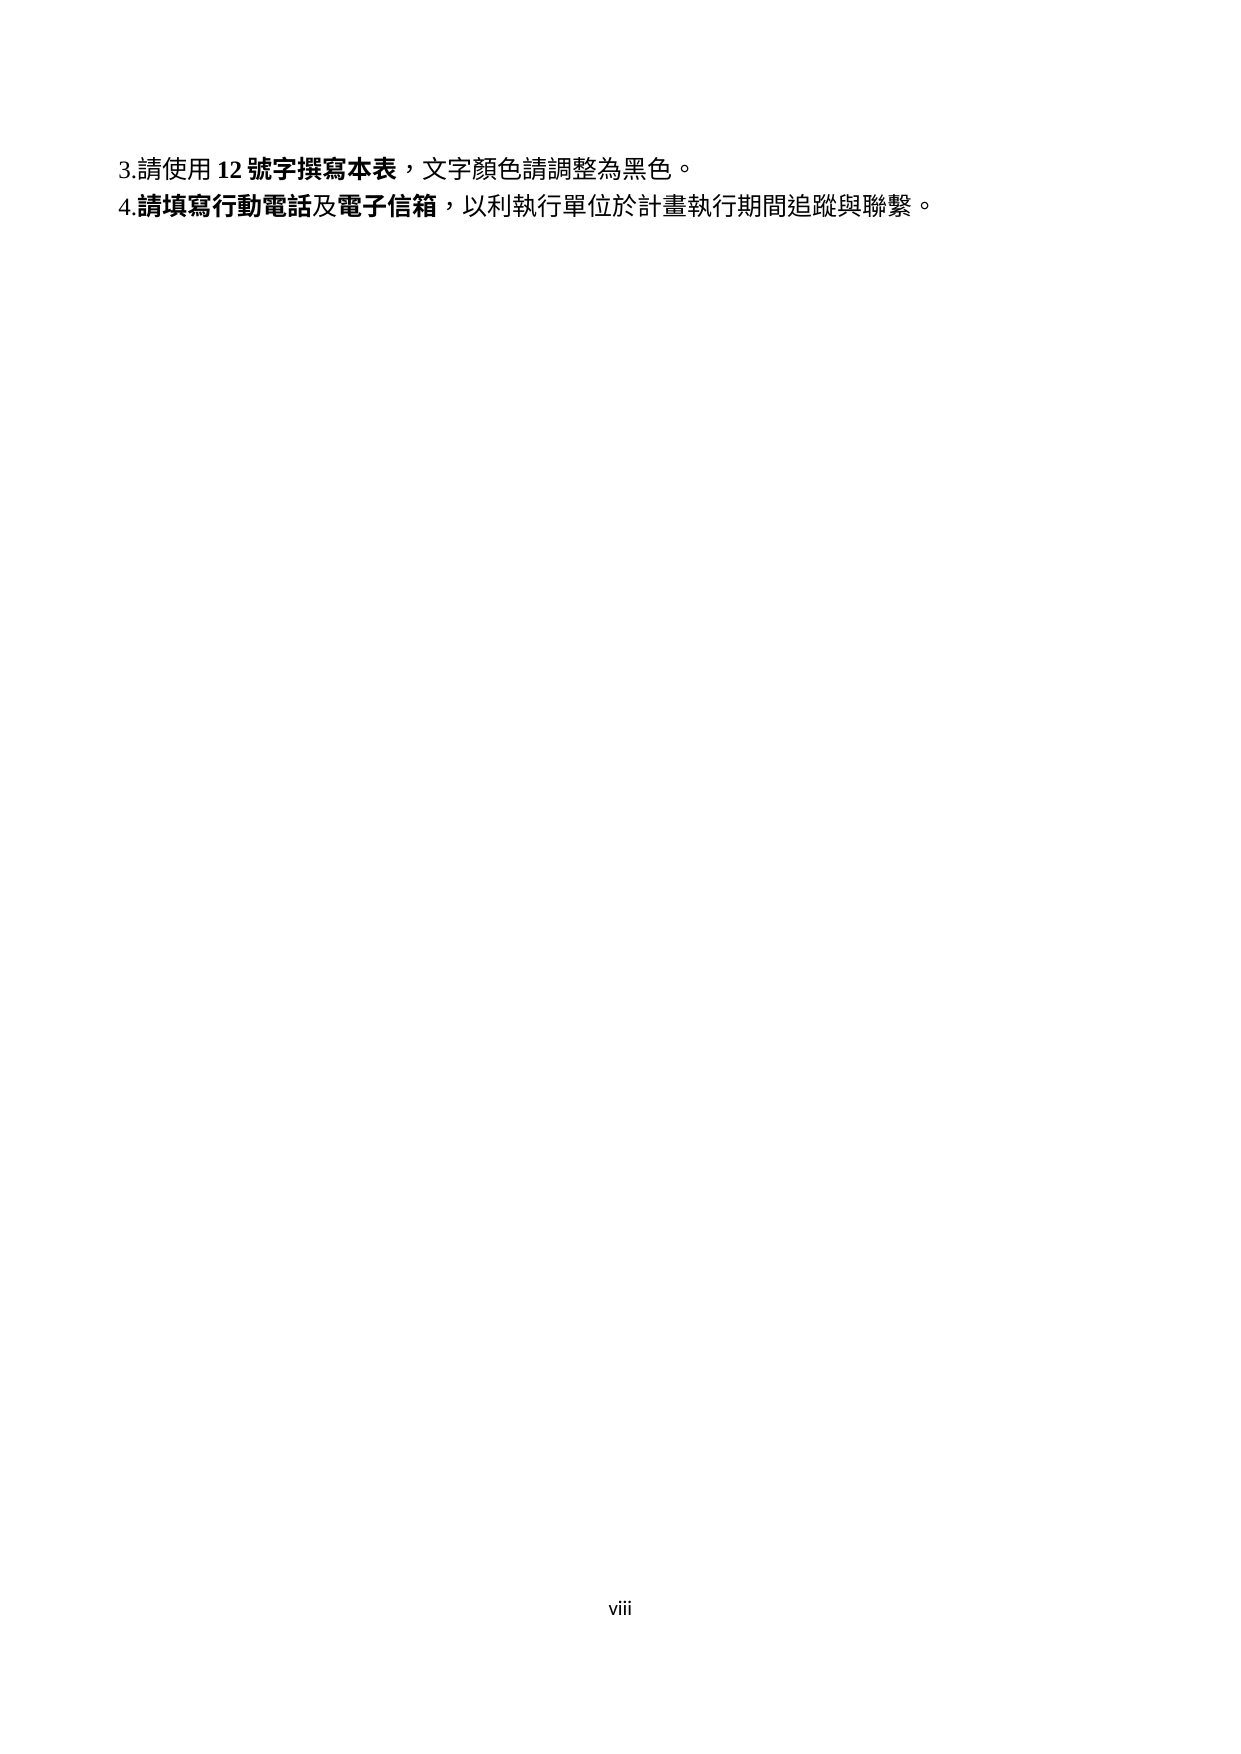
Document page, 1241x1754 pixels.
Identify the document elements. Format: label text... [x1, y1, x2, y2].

text 3.請使用12號字撰寫本表，文字顏色請調整為黑色。 [118, 150, 1122, 186]
text 4.請填寫行動電話及電子信箱，以利執行單位於計畫執行期間追蹤與聯繫。 [118, 186, 1122, 222]
